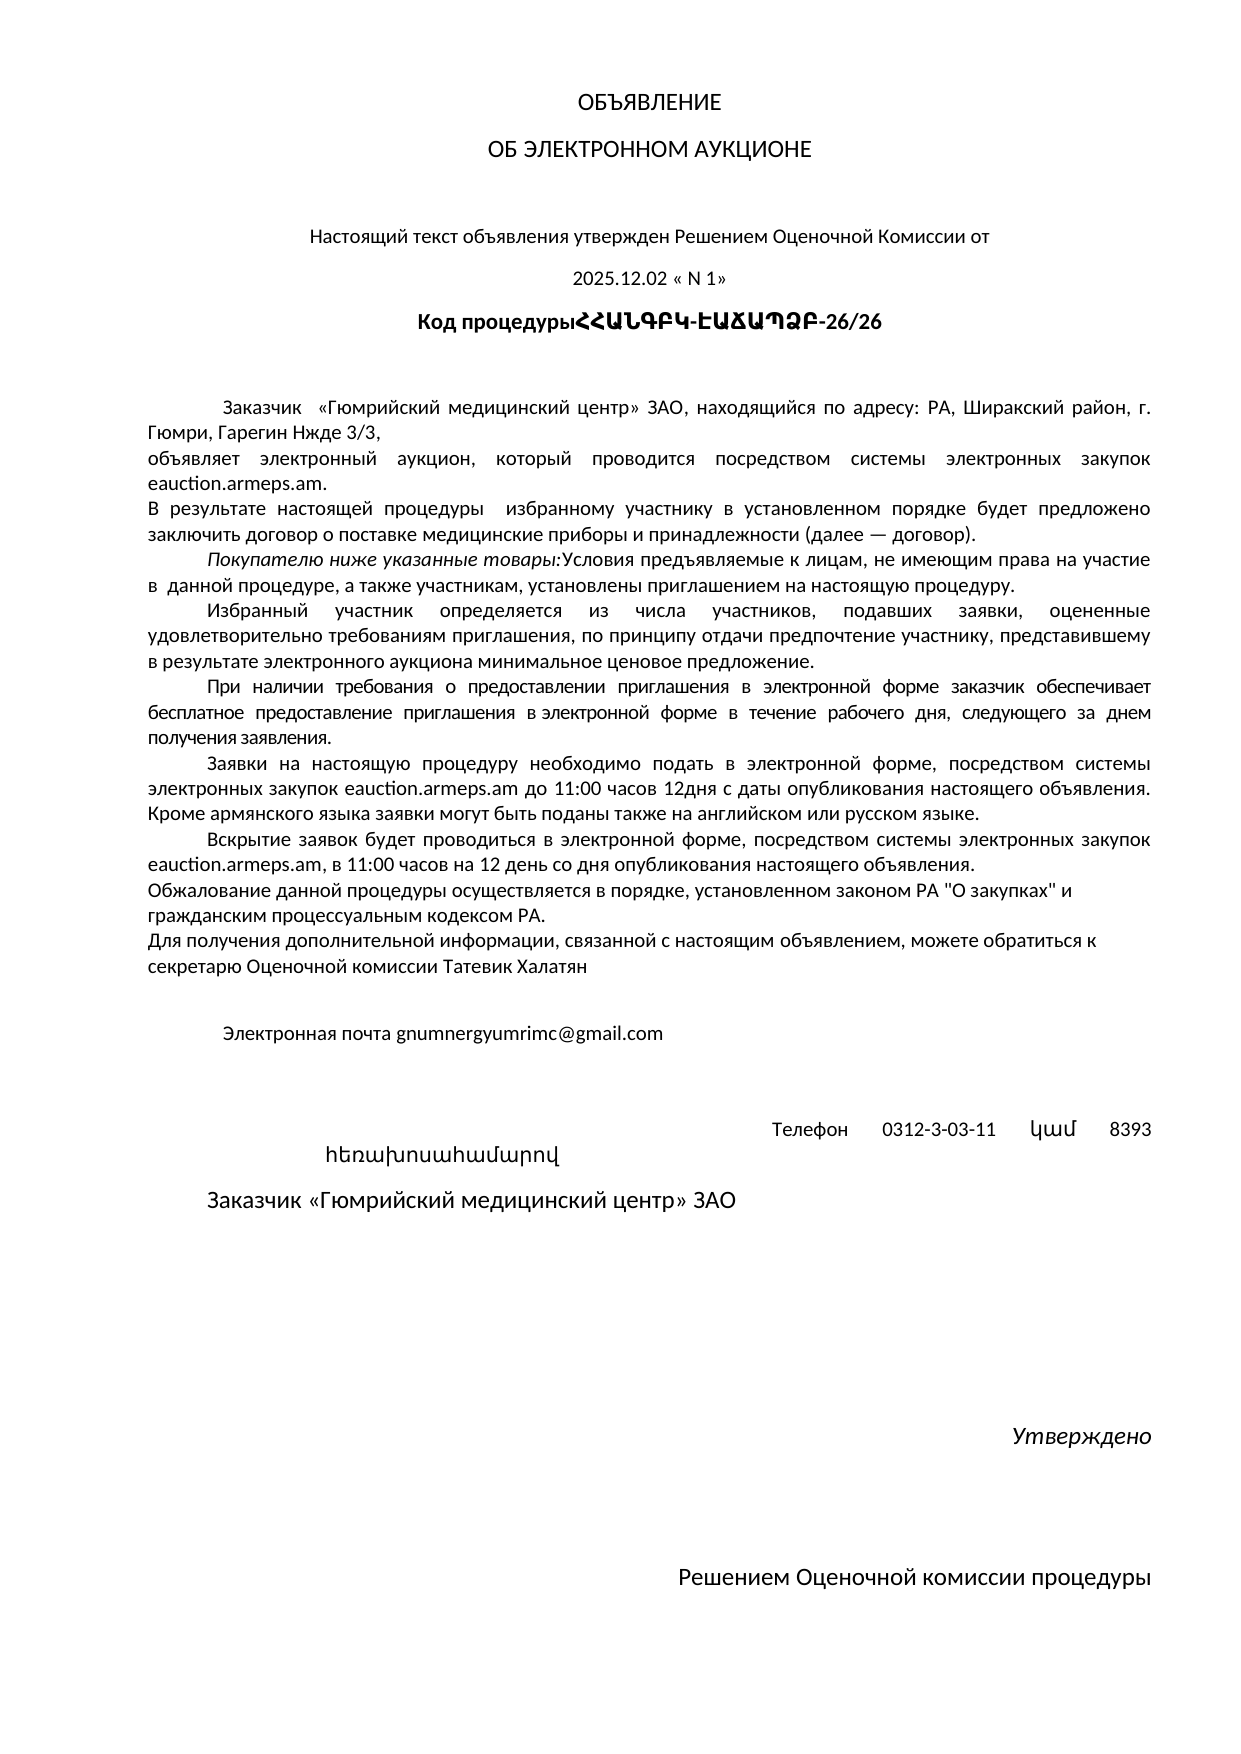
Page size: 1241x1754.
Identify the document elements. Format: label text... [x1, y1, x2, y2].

text Электронная почта gnumnergyumrimc@gmail.com [148, 1021, 1152, 1046]
text объявляет электронный аукцион, который проводится посредством системы электронных закупок eauction.armeps.am. [148, 445, 1152, 496]
text ОБ ЭЛЕКТРОННОМ АУКЦИОНЕ [148, 134, 1152, 164]
text Настоящий текст объявления утвержден Решением Оценочной Комиссии от [148, 223, 1152, 248]
text Заявки на настоящую процедуру необходимо подать в электронной форме, посредством системы электронных закупок eauction.armeps.am до 11:00 часов 12дня с даты опубликования настоящего объявления. Кроме армянского языка заявки могут быть поданы также на английском или русском языке. [148, 750, 1152, 826]
text Обжалование данной процедуры осуществляется в порядке, установленном законом РА "О закупках" и гражданским процессуальным кодексом РА. [148, 877, 1152, 928]
text В результате настоящей процедуры избранному участнику в установленном порядке будет предложено заключить договор о поставке медицинские приборы и принадлежности (далее — договор). [148, 496, 1152, 546]
text Заказчик «Гюмрийский медицинский центр» ЗАО, находящийся по адресу: РА, Ширакский район, г. Гюмри, Гарегин Нжде 3/3, [148, 394, 1152, 445]
text Покупателю ниже указанные товары:Условия предъявляемые к лицам, не имеющим права на участие в данной процедуре, а также участникам, установлены приглашением на настоящую процедуру. [148, 546, 1152, 597]
text При наличии требования о предоставлении приглашения в электронной форме заказчик обеспечивает бесплатное предоставление приглашения в электронной форме в течение рабочего дня, следующего за днем получения заявления. [148, 673, 1152, 750]
text Утверждено [148, 1420, 1152, 1450]
text Телефон 0312-3-03-11 կամ 8393 հեռախոսահամարով [325, 1063, 1152, 1167]
text Для получения дополнительной информации, связанной с настоящим объявлением, можете обратиться к секретарю Оценочной комиссии Татевик Халатян [148, 928, 1152, 978]
text 2025.12.02 « N 1» [148, 265, 1152, 290]
text ОБЪЯВЛЕНИЕ [148, 86, 1152, 117]
text Вскрытие заявок будет проводиться в электронной форме, посредством системы электронных закупок eauction.armeps.am, в 11:00 часов на 12 день со дня опубликования настоящего объявления. [148, 826, 1152, 877]
text Код процедурыՀՀԱՆԳԲԿ-ԷԱՃԱՊՁԲ-26/26 [148, 307, 1152, 335]
text Решением Оценочной комиссии процедуры [148, 1561, 1152, 1592]
text Избранный участник определяется из числа участников, подавших заявки, оцененные удовлетворительно требованиям приглашения, по принципу отдачи предпочтение участнику, представившему в результате электронного аукциона минимальное ценовое предложение. [148, 597, 1152, 673]
text Заказчик «Гюмрийский медицинский центр» ЗАО [148, 1184, 1152, 1214]
